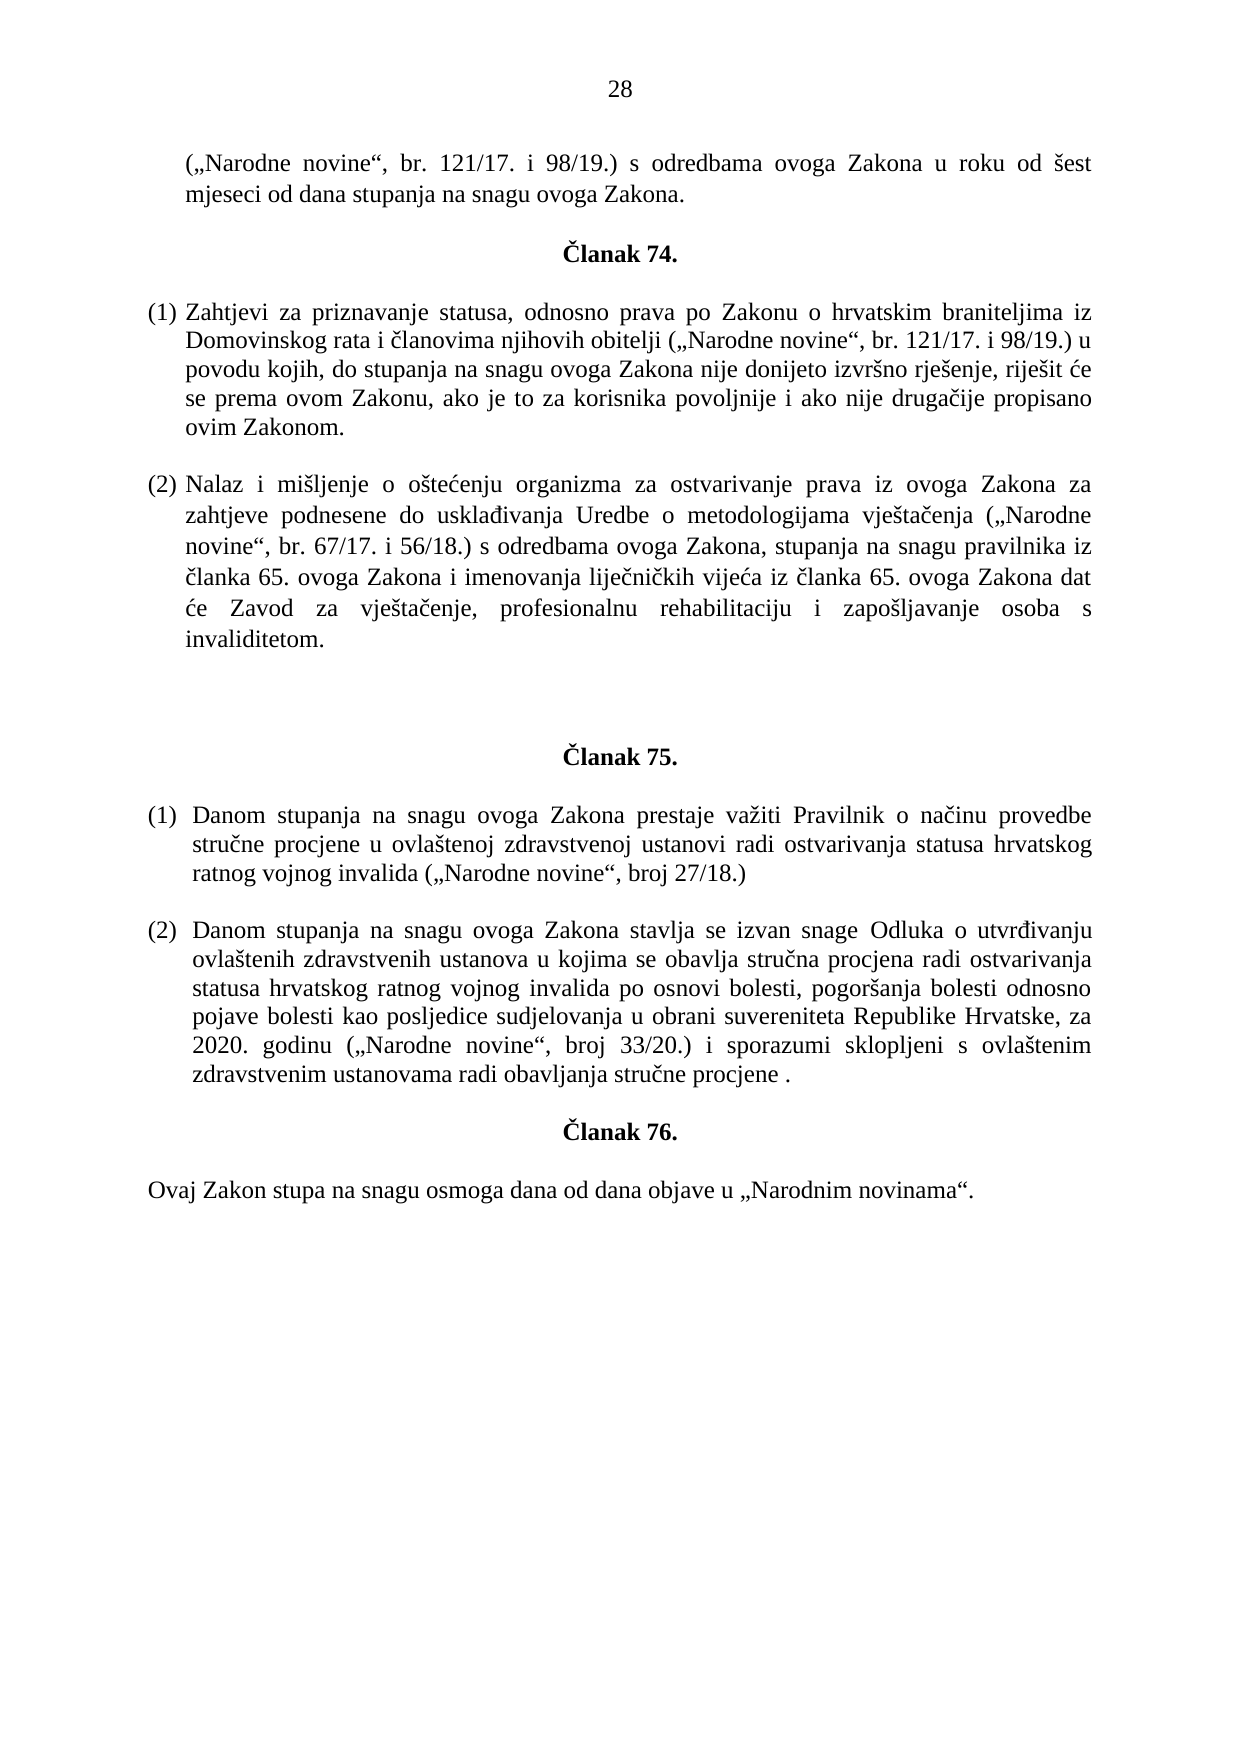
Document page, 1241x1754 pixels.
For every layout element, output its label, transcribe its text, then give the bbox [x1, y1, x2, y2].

text Članak 74. [148, 239, 1093, 268]
list Danom stupanja na snagu ovoga Zakona stavlja se izvan snage Odluka o utvrđivanju ovlaštenih zdravstvenih ustanova u kojima se obavlja stručna procjena radi ostvarivanja statusa hrvatskog ratnog vojnog invalida po osnovi bolesti, pogoršanja bolesti odnosno pojave bolesti kao posljedice sudjelovanja u obrani suvereniteta Republike Hrvatske, za 2020. godinu („Narodne novine“, broj 33/20.) i sporazumi sklopljeni s ovlaštenim zdravstvenim ustanovama radi obavljanja stručne procjene . [148, 915, 1093, 1088]
text Članak 75. [148, 742, 1093, 771]
list Nalaz i mišljenje o oštećenju organizma za ostvarivanje prava iz ovoga Zakona za zahtjeve podnesene do usklađivanja Uredbe o metodologijama vještačenja („Narodne novine“, br. 67/17. i 56/18.) s odredbama ovoga Zakona, stupanja na snagu pravilnika iz članka 65. ovoga Zakona i imenovanja liječničkih vijeća iz članka 65. ovoga Zakona dat će Zavod za vještačenje, profesionalnu rehabilitaciju i zapošljavanje osoba s invaliditetom. [148, 469, 1093, 653]
list Danom stupanja na snagu ovoga Zakona prestaje važiti Pravilnik o načinu provedbe stručne procjene u ovlaštenoj zdravstvenoj ustanovi radi ostvarivanja statusa hrvatskog ratnog vojnog invalida („Narodne novine“, broj 27/18.) [148, 800, 1093, 886]
text Članak 76. [148, 1117, 1093, 1146]
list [148, 148, 1093, 207]
text Ovaj Zakon stupa na snagu osmoga dana od dana objave u „Narodnim novinama“. [148, 1175, 1093, 1203]
list Zahtjevi za priznavanje statusa, odnosno prava po Zakonu o hrvatskim braniteljima iz Domovinskog rata i članovima njihovih obitelji („Narodne novine“, br. 121/17. i 98/19.) u povodu kojih, do stupanja na snagu ovoga Zakona nije donijeto izvršno rješenje, riješit će se prema ovom Zakonu, ako je to za korisnika povoljnije i ako nije drugačije propisano ovim Zakonom. [148, 297, 1093, 441]
